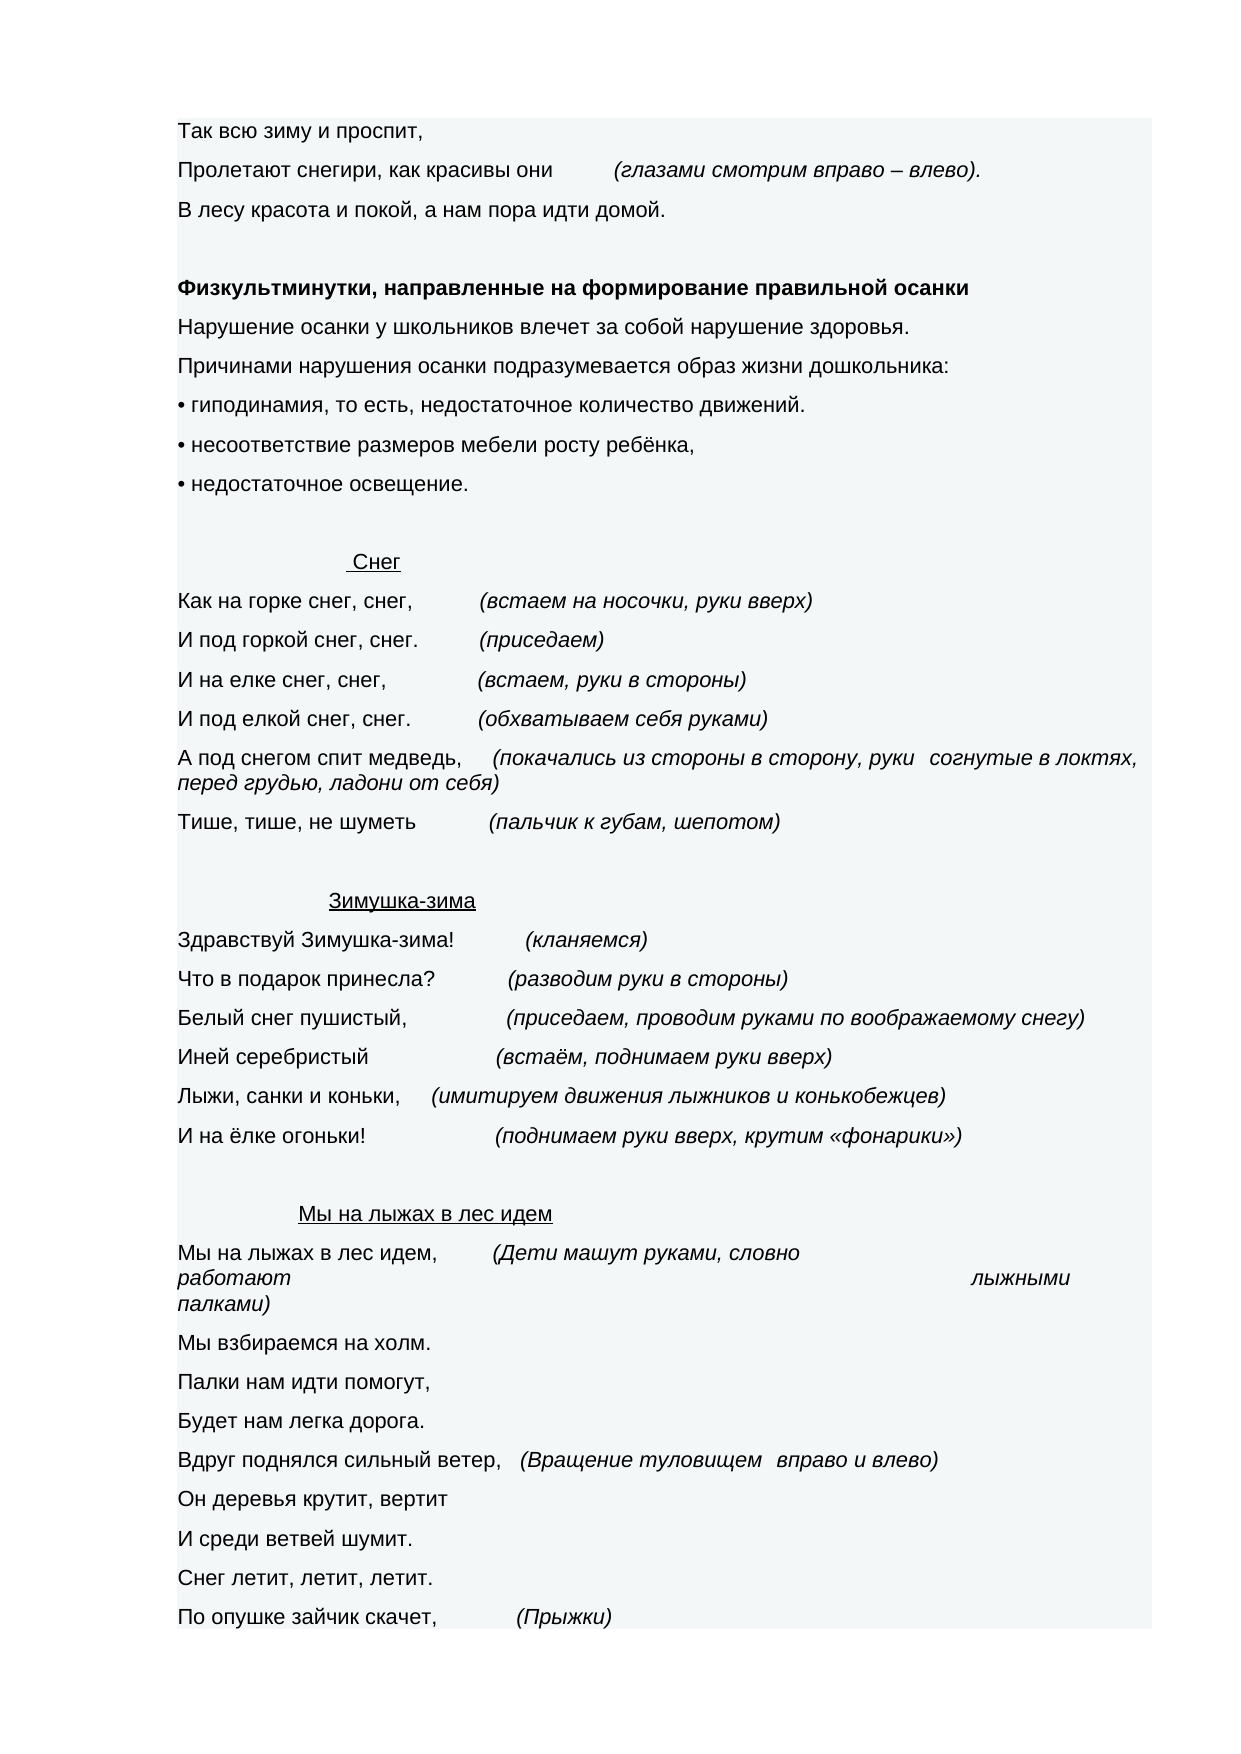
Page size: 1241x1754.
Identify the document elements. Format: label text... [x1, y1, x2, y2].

text А под снегом спит медведь, (покачались из стороны в сторону, руки согнутые в локтях, перед грудью, ладони от себя) [177, 745, 1152, 795]
text Мы на лыжах в лес идем [177, 1201, 1152, 1226]
text Физкультминутки, направленные на формирование правильной осанки [177, 275, 1152, 300]
text Мы взбираемся на холм. [177, 1329, 1152, 1355]
text Что в подарок принесла? (разводим руки в стороны) [177, 966, 1152, 991]
text И на елке снег, снег, (встаем, руки в стороны) [177, 666, 1152, 692]
text Так всю зиму и проспит, [177, 118, 1152, 143]
text Вдруг поднялся сильный ветер, (Вращение туловищем вправо и влево) [177, 1447, 1152, 1472]
text И среди ветвей шумит. [177, 1525, 1152, 1551]
text Нарушение осанки у школьников влечет за собой нарушение здоровья. [177, 314, 1152, 339]
text Белый снег пушистый, (приседаем, проводим руками по воображаемому снегу) [177, 1005, 1152, 1030]
text Причинами нарушения осанки подразумевается образ жизни дошкольника: [177, 353, 1152, 378]
text Снег летит, летит, летит. [177, 1564, 1152, 1590]
text Зимушка-зима [177, 887, 1152, 913]
text • несоответствие размеров мебели росту ребёнка, [177, 431, 1152, 457]
text И под елкой снег, снег. (обхватываем себя руками) [177, 706, 1152, 731]
text Палки нам идти помогут, [177, 1369, 1152, 1394]
text Как на горке снег, снег, (встаем на носочки, руки вверх) [177, 588, 1152, 613]
text Пролетают снегири, как красивы они (глазами смотрим вправо – влево). [177, 157, 1152, 182]
text И на ёлке огоньки! (поднимаем руки вверх, крутим «фонарики») [177, 1122, 1152, 1148]
text По опушке зайчик скачет, (Прыжки) [177, 1604, 1152, 1629]
text • гиподинамия, то есть, недостаточное количество движений. [177, 392, 1152, 417]
text Тише, тише, не шуметь (пальчик к губам, шепотом) [177, 809, 1152, 834]
text Здравствуй Зимушка-зима! (кланяемся) [177, 927, 1152, 952]
text Иней серебристый (встаём, поднимаем руки вверх) [177, 1044, 1152, 1069]
text Лыжи, санки и коньки, (имитируем движения лыжников и конькобежцев) [177, 1083, 1152, 1108]
text В лесу красота и покой, а нам пора идти домой. [177, 196, 1152, 222]
text И под горкой снег, снег. (приседаем) [177, 627, 1152, 652]
text Снег [177, 549, 1152, 574]
text Будет нам легка дорога. [177, 1408, 1152, 1433]
text Мы на лыжах в лес идем, (Дети машут руками, словно работают лыжными палками) [177, 1240, 1152, 1316]
text Он деревья крутит, вертит [177, 1486, 1152, 1511]
text • недостаточное освещение. [177, 471, 1152, 496]
